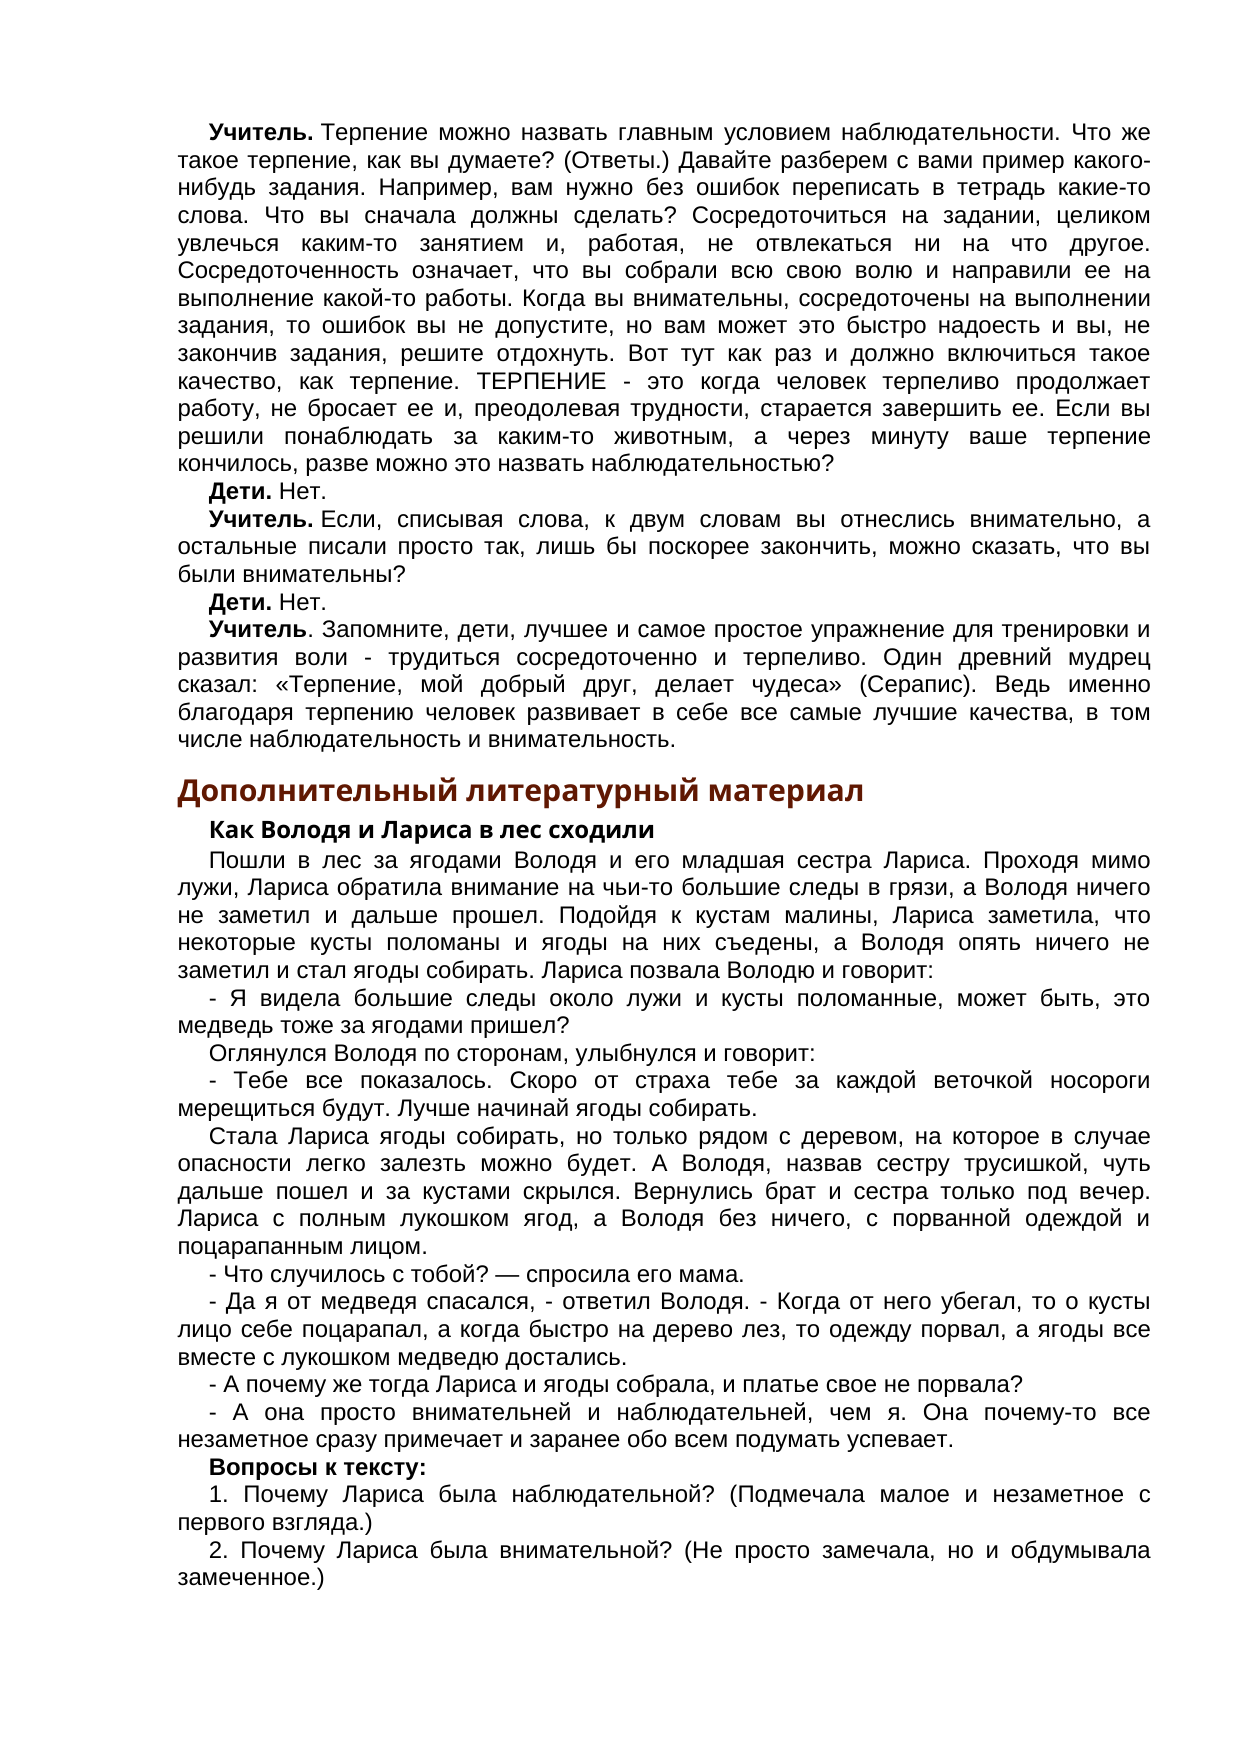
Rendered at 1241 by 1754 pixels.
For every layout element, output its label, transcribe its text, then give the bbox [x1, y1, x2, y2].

text Как Володя и Лариса в лес сходили [177, 813, 1152, 846]
text Стала Лариса ягоды собирать, но только рядом с деревом, на которое в случае опасности легко залезть можно будет. А Володя, назвав сестру трусишкой, чуть дальше пошел и за кустами скрылся. Вернулись брат и сестра только под вечер. Лариса с полным лукошком ягод, а Володя без ничего, с порванной одеждой и поцарапанным лицом. [177, 1122, 1152, 1259]
text Учитель. Если, списывая слова, к двум словам вы отнеслись внимательно, а остальные писали просто так, лишь бы поскорее закончить, можно сказать, что вы были внимательны? [177, 504, 1152, 587]
text - Я видела большие следы около лужи и кусты поломанные, может быть, это медведь тоже за ягодами пришел? [177, 983, 1152, 1039]
text Вопросы к тексту: [177, 1453, 1152, 1480]
text Учитель. Терпение можно назвать главным условием наблюдательности. Что же такое терпение, как вы думаете? (Ответы.) Давайте разберем с вами пример какого-нибудь задания. Например, вам нужно без ошибок переписать в тетрадь какие-то слова. Что вы сначала должны сделать? Сосредоточиться на задании, целиком увлечься каким-то занятием и, работая, не отвлекаться ни на что другое. Сосредоточенность означает, что вы собрали всю свою волю и направили ее на выполнение какой-то работы. Когда вы внимательны, сосредоточены на выполнении задания, то ошибок вы не допустите, но вам может это быстро надоесть и вы, не закончив задания, решите отдохнуть. Вот тут как раз и должно включиться такое качество, как терпение. ТЕРПЕНИЕ - это когда человек терпеливо продолжает работу, не бросает ее и, преодолевая трудности, старается завершить ее. Если вы решили понаблюдать за каким-то животным, а через минуту ваше терпение кончилось, разве можно это назвать наблюдательностью? [177, 118, 1152, 477]
text 1. Почему Лариса была наблюдательной? (Подмечала малое и незаметное с первого взгляда.) [177, 1480, 1152, 1536]
text Учитель. Запомните, дети, лучшее и самое простое упражнение для тренировки и развития воли - трудиться сосредоточенно и терпеливо. Один древний мудрец сказал: «Терпение, мой добрый друг, делает чудеса» (Серапис). Ведь именно благодаря терпению человек развивает в себе все самые лучшие качества, в том числе наблюдательность и внимательность. [177, 615, 1152, 753]
text - А почему же тогда Лариса и ягоды собрала, и платье свое не порвала? [177, 1370, 1152, 1398]
text - Тебе все показалось. Скоро от страха тебе за каждой веточкой носороги мерещиться будут. Лучше начинай ягоды собирать. [177, 1066, 1152, 1122]
text Пошли в лес за ягодами Володя и его младшая сестра Лариса. Проходя мимо лужи, Лариса обратила внимание на чьи-то большие следы в грязи, а Володя ничего не заметил и дальше прошел. Подойдя к кустам малины, Лариса заметила, что некоторые кусты поломаны и ягоды на них съедены, а Володя опять ничего не заметил и стал ягоды собирать. Лариса позвала Володю и говорит: [177, 846, 1152, 983]
text Дополнительный литературный материал [177, 769, 1152, 810]
text Дети. Нет. [177, 587, 1152, 615]
text 2. Почему Лариса была внимательной? (Не просто замечала, но и обдумывала замеченное.) [177, 1536, 1152, 1591]
text - Да я от медведя спасался, - ответил Володя. - Когда от него убегал, то о кусты лицо себе поцарапал, а когда быстро на дерево лез, то одежду порвал, а ягоды все вместе с лукошком медведю достались. [177, 1287, 1152, 1370]
text Оглянулся Володя по сторонам, улыбнулся и говорит: [177, 1039, 1152, 1066]
text Дети. Нет. [177, 477, 1152, 504]
text - Что случилось с тобой? — спросила его мама. [177, 1259, 1152, 1287]
text - А она просто внимательней и наблюдательней, чем я. Она почему-то все незаметное сразу примечает и заранее обо всем подумать успевает. [177, 1398, 1152, 1453]
